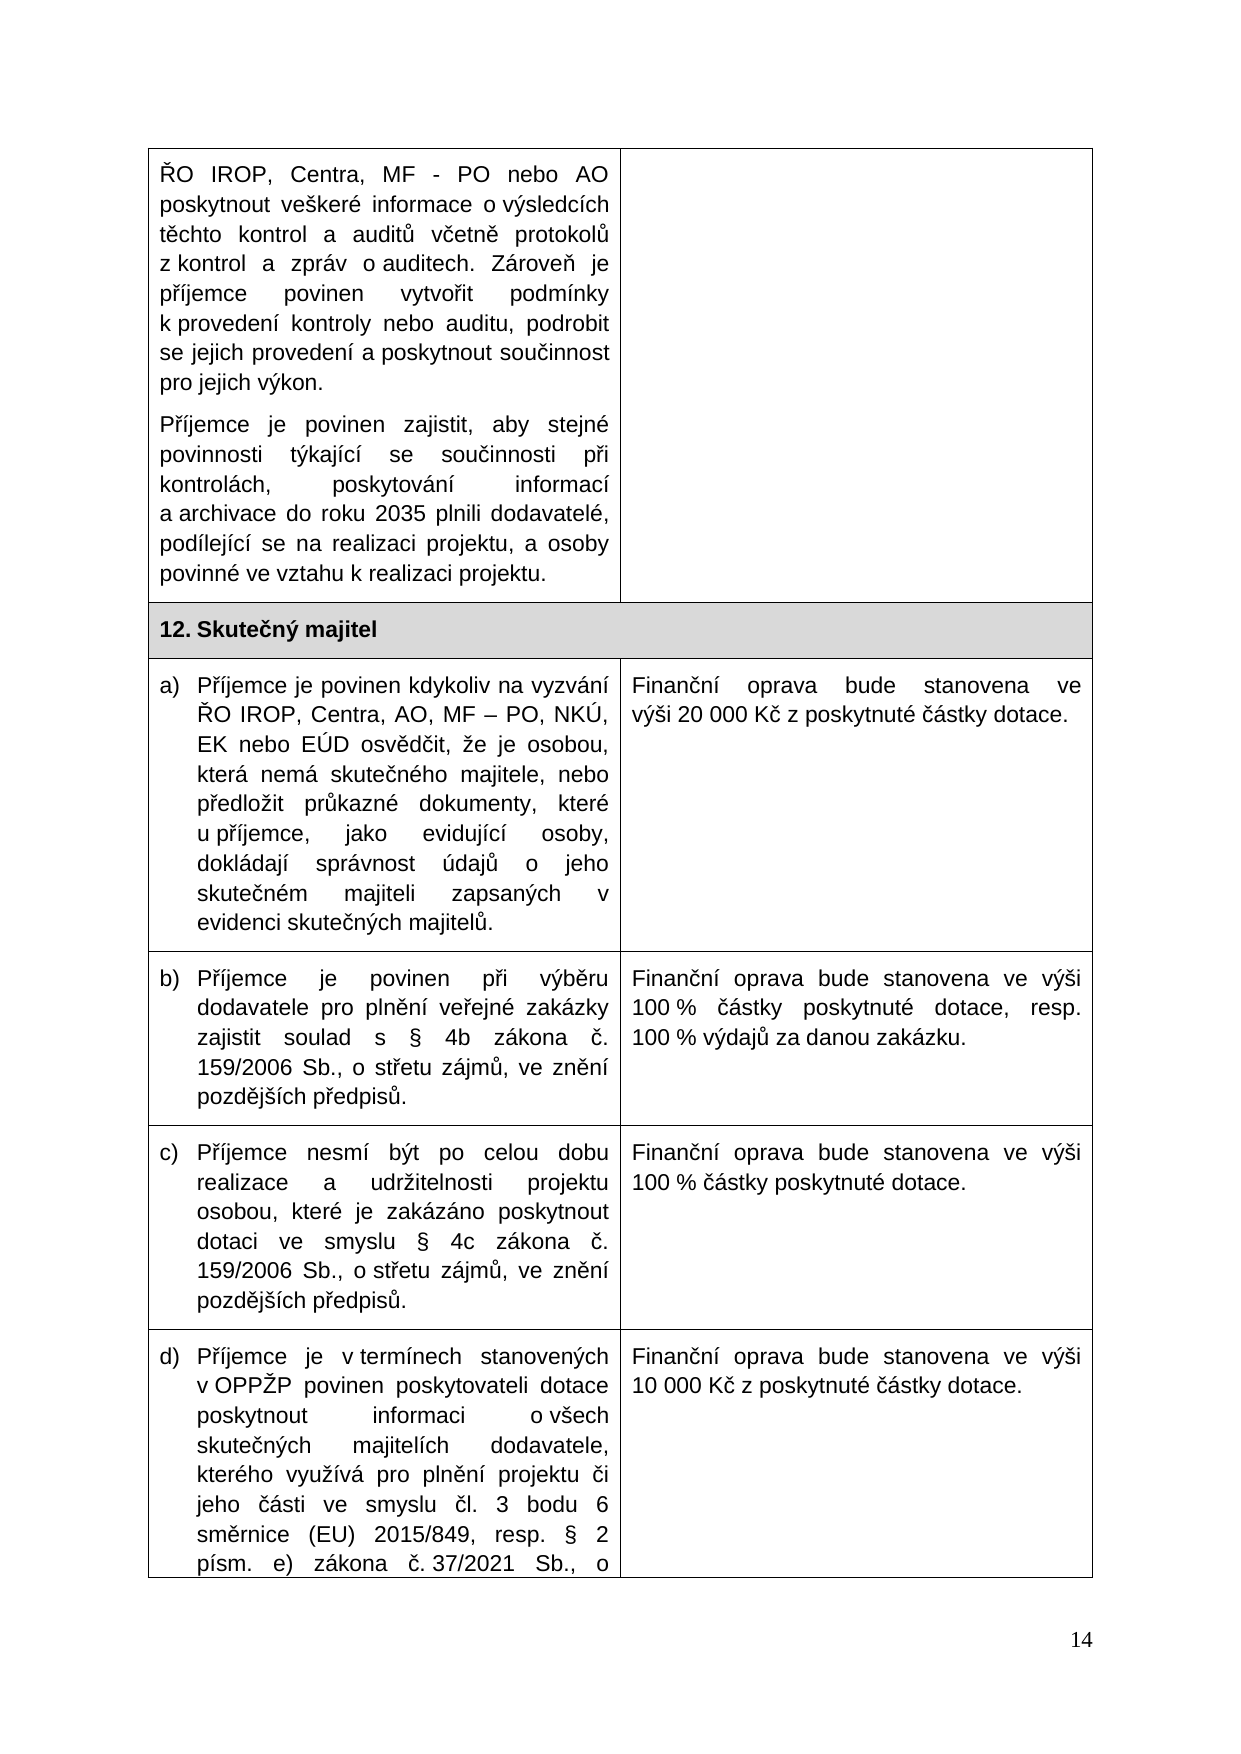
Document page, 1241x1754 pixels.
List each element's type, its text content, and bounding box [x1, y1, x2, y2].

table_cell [621, 149, 1092, 602]
table_cell Příjemce nesmí být po celou dobu realizace a udržitelnosti projektu osobou, které je zakázáno poskytnout dotaci ve smyslu § 4c zákona č. 159/2006 Sb., o střetu zájmů, ve znění pozdějších předpisů. [149, 1126, 620, 1329]
table_cell Finanční oprava bude stanovena ve výši 20 000 Kč z poskytnuté částky dotace. [621, 659, 1092, 951]
table_cell Finanční oprava bude stanovena ve výši 100 % částky poskytnuté dotace. [621, 1126, 1092, 1329]
table_cell Skutečný majitel [149, 603, 1092, 658]
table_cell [149, 149, 620, 602]
table_cell Příjemce je povinen kdykoliv na vyzvání ŘO IROP, Centra, AO, MF – PO, NKÚ, EK nebo EÚD osvědčit, že je osobou, která nemá skutečného majitele, nebo předložit průkazné dokumenty, které u příjemce, jako evidující osoby, dokládají správnost údajů o jeho skutečném majiteli zapsaných v evidenci skutečných majitelů. [149, 659, 620, 951]
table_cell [149, 1330, 620, 1577]
table_cell Příjemce je povinen při výběru dodavatele pro plnění veřejné zakázky zajistit soulad s § 4b zákona č. 159/2006 Sb., o střetu zájmů, ve znění pozdějších předpisů. [149, 952, 620, 1125]
table_cell Finanční oprava bude stanovena ve výši 100 % částky poskytnuté dotace, resp. 100 % výdajů za danou zakázku. [621, 952, 1092, 1125]
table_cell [621, 1330, 1092, 1577]
